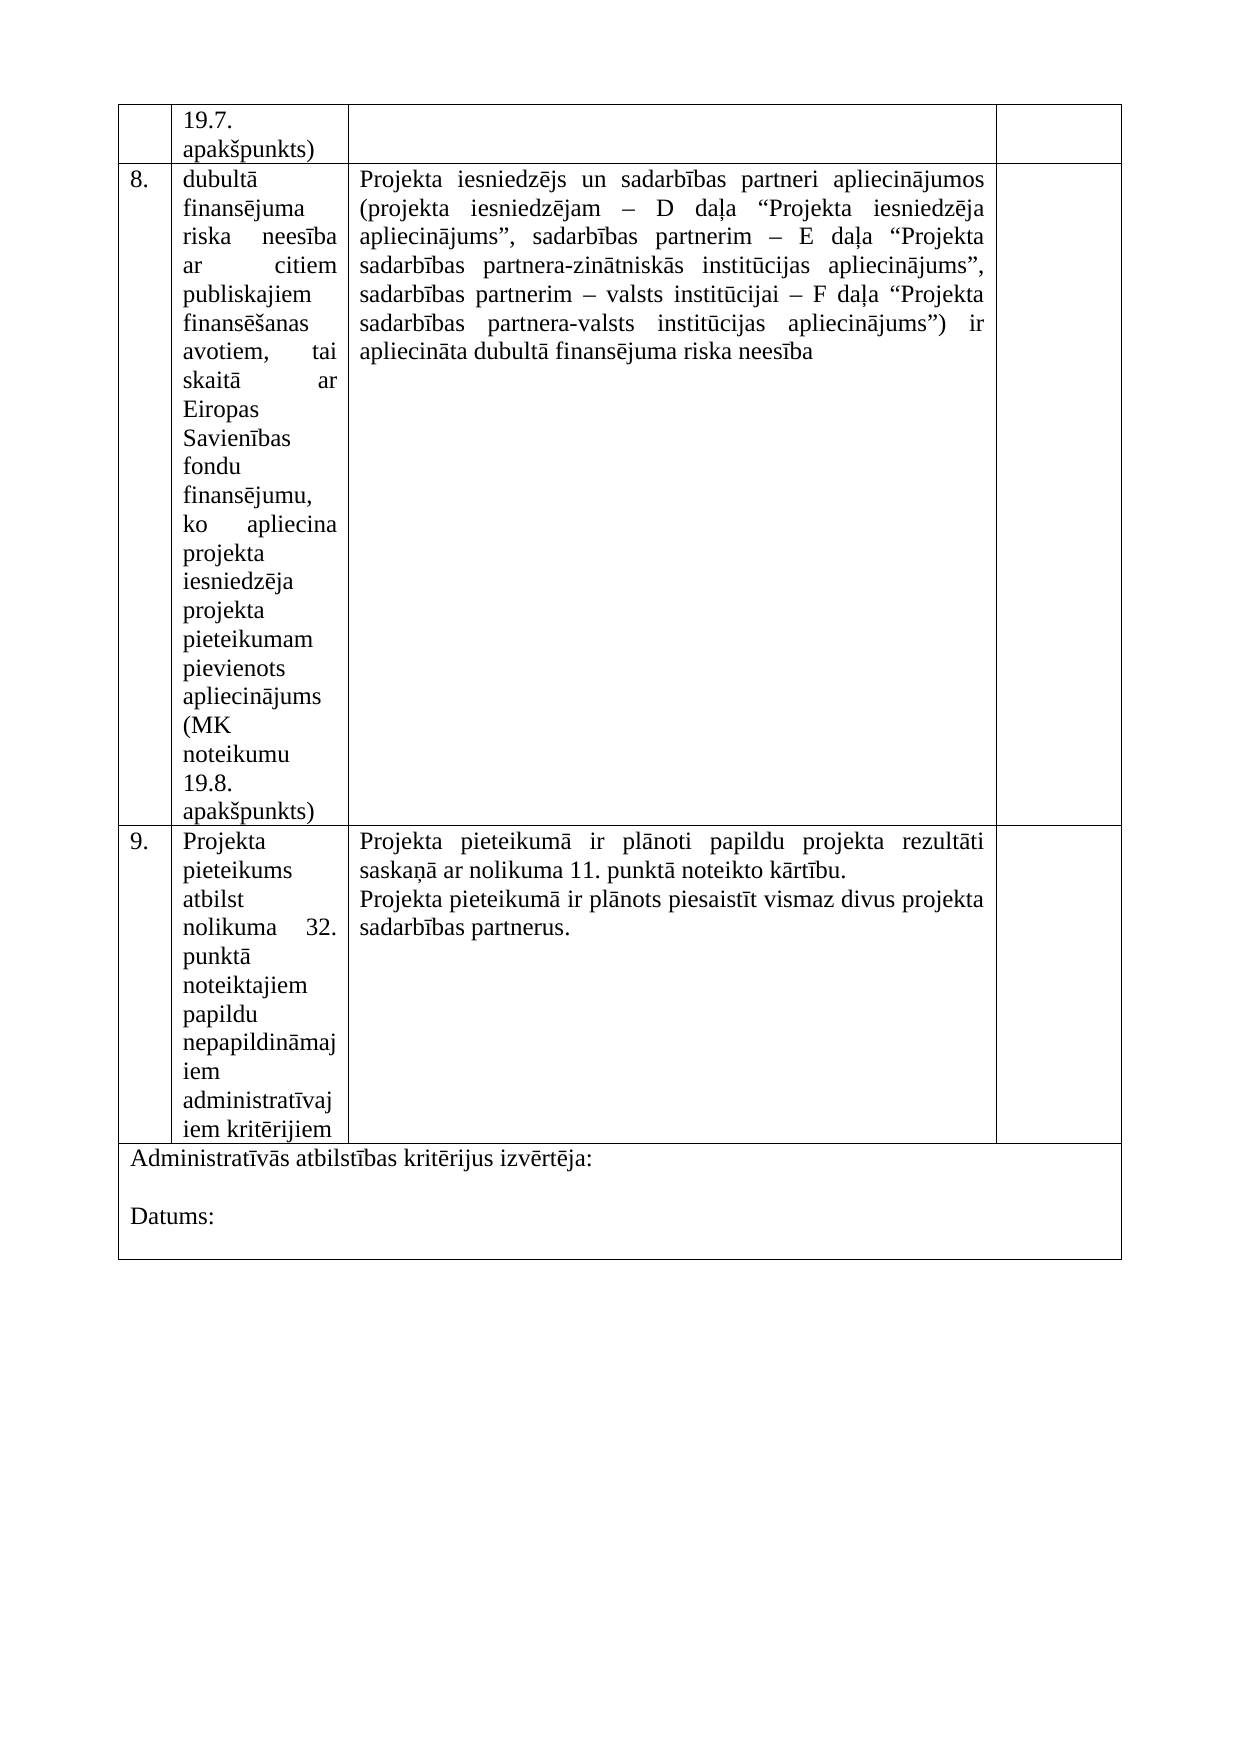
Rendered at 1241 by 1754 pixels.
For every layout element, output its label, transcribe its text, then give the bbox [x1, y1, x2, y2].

table_cell Projekta iesniedzējs un sadarbības partneri apliecinājumos (projekta iesniedzējam – D daļa “Projekta iesniedzēja apliecinājums”, sadarbības partnerim – E daļa “Projekta sadarbības partnera-zinātniskās institūcijas apliecinājums”, sadarbības partnerim – valsts institūcijai – F daļa “Projekta sadarbības partnera-valsts institūcijas apliecinājums”) ir apliecināta dubultā finansējuma riska neesība [349, 164, 996, 825]
table_cell Administratīvās atbilstības kritērijus izvērtēja: Datums: [119, 1144, 1121, 1258]
table_cell 9. [119, 826, 171, 1142]
table_cell [997, 164, 1121, 825]
table_cell 8. [119, 164, 171, 825]
table_cell 7. [119, 105, 171, 163]
table_cell [997, 826, 1121, 1142]
table_cell [997, 105, 1121, 163]
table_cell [349, 105, 996, 163]
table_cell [172, 105, 348, 163]
table_cell dubultā finansējuma riska neesība ar citiem publiskajiem finansēšanas avotiem, tai skaitā ar Eiropas Savienības fondu finansējumu, ko apliecina projekta iesniedzēja projekta pieteikumam pievienots apliecinājums (MK noteikumu 19.8. apakšpunkts) [172, 164, 348, 825]
table_cell Projekta pieteikumā ir plānoti papildu projekta rezultāti saskaņā ar nolikuma 11. punktā noteikto kārtību. Projekta pieteikumā ir plānots piesaistīt vismaz divus projekta sadarbības partnerus. [349, 826, 996, 1142]
table_cell Projekta pieteikums atbilst nolikuma 32. punktā noteiktajiem papildu nepapildināmajiem administratīvajiem kritērijiem [172, 826, 348, 1142]
